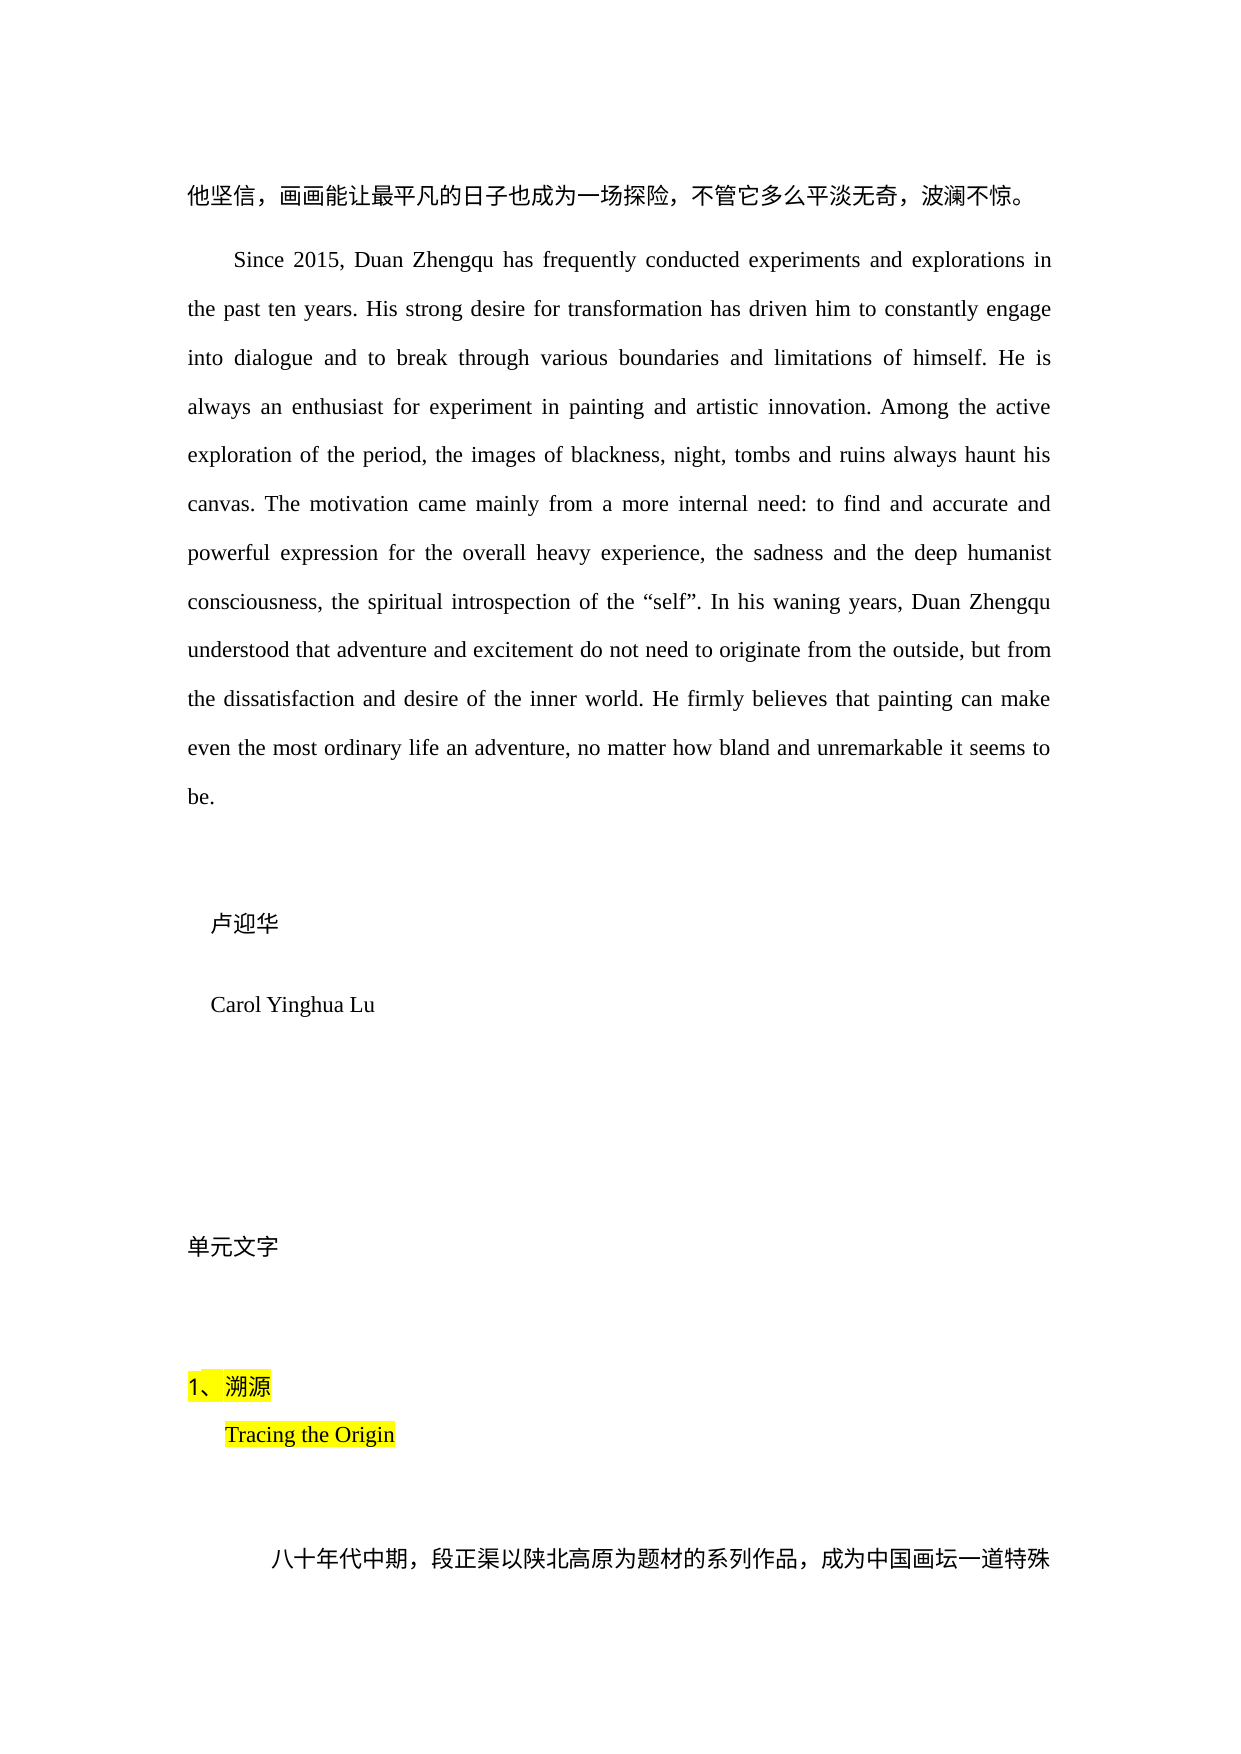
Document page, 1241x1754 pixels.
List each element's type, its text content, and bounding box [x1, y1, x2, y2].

text 卢迎华 [187, 890, 1053, 955]
list Tracing the Origin [225, 1418, 1053, 1451]
text 单元文字 [187, 1213, 1053, 1278]
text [187, 162, 1053, 227]
list 溯源 [187, 1353, 1053, 1418]
text Since 2015, Duan Zhengqu has frequently conducted experiments and explorations in the past ten years. His strong desire for transformation has driven him to constantly engage into dialogue and to break through various boundaries and limitations of himself. He is always an enthusiast for experiment in painting and artistic innovation. Among the active exploration of the period, the images of blackness, night, tombs and ruins always haunt his canvas. The motivation came mainly from a more internal need: to find and accurate and powerful expression for the overall heavy experience, the sadness and the deep humanist consciousness, the spiritual introspection of the “self”. In his waning years, Duan Zhengqu understood that adventure and excitement do not need to originate from the outside, but from the dissatisfaction and desire of the inner world. He firmly believes that painting can make even the most ordinary life an adventure, no matter how bland and unremarkable it seems to be. [187, 243, 1053, 812]
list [225, 1525, 1053, 1590]
text Carol Yinghua Lu [187, 988, 1053, 1021]
